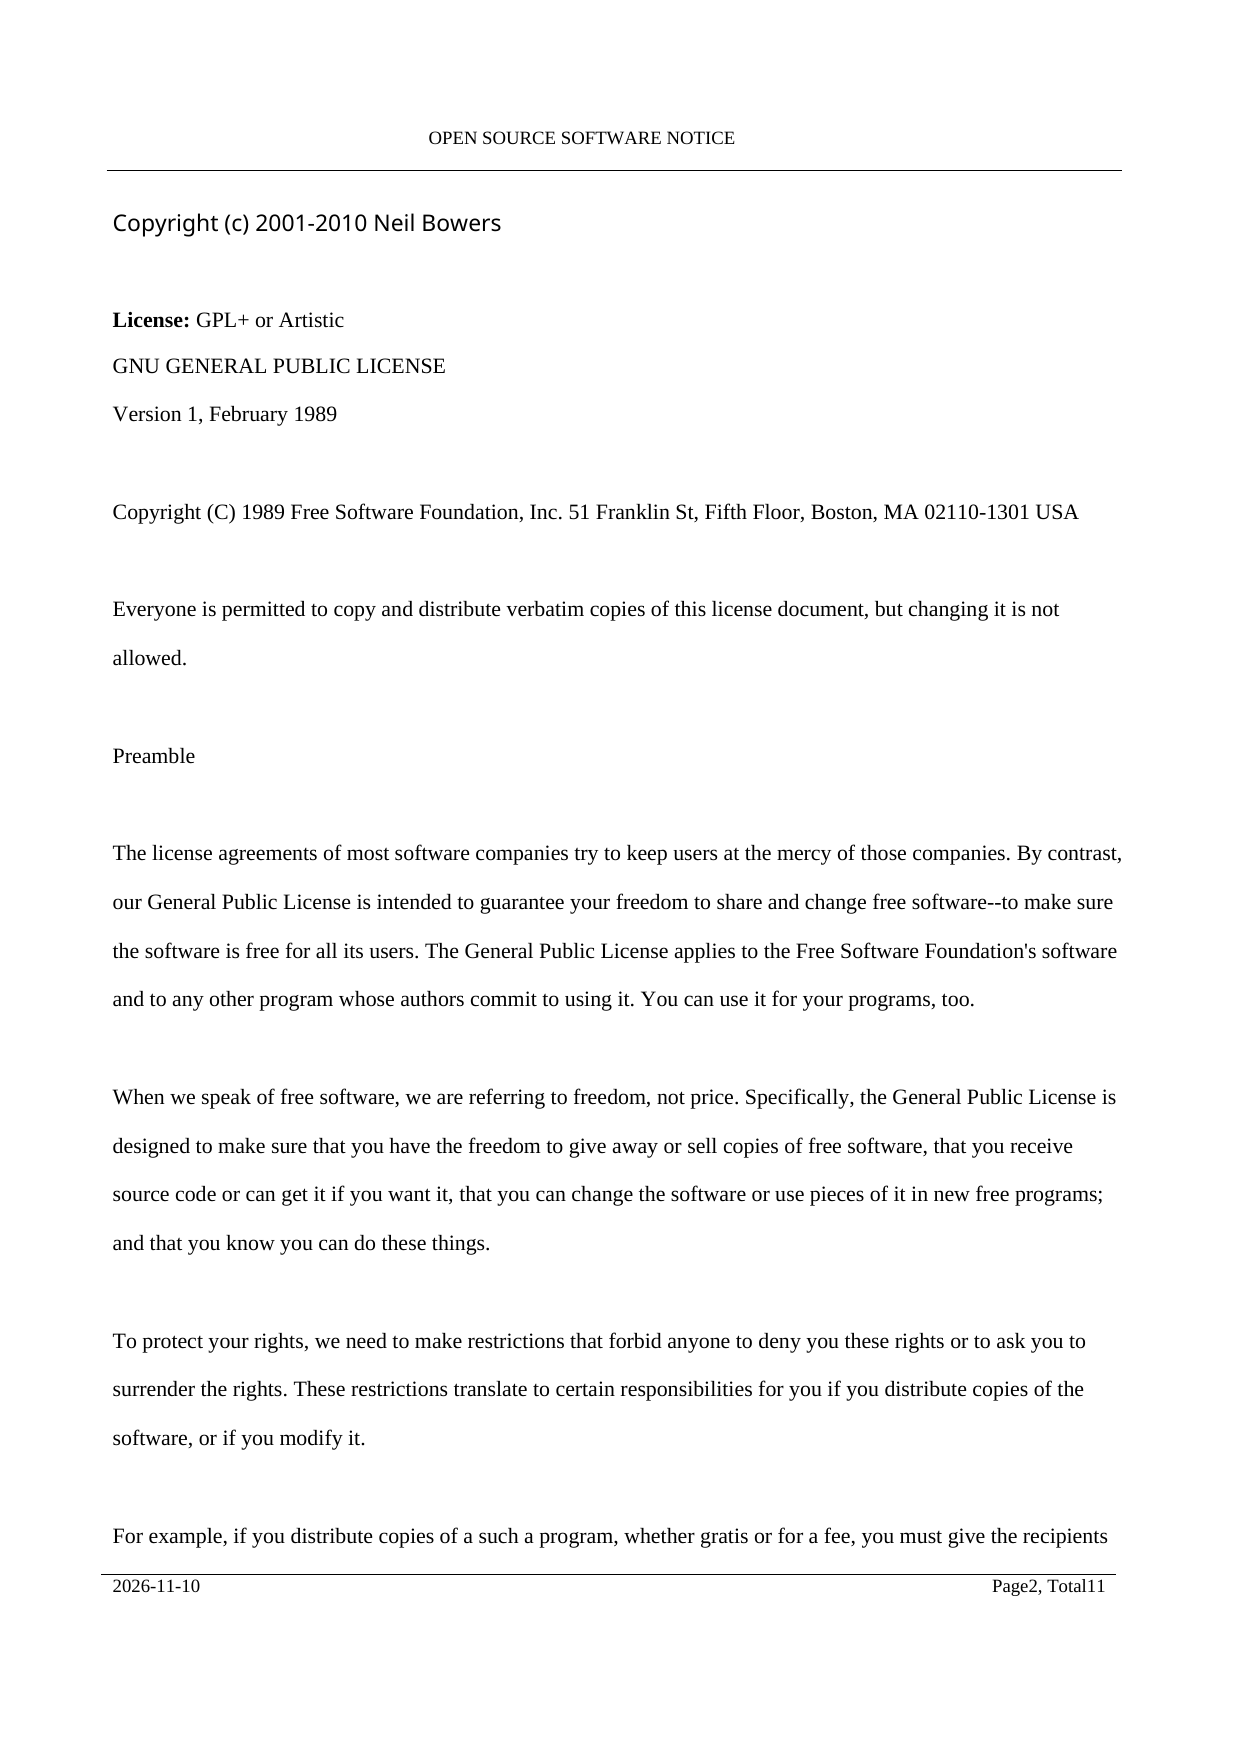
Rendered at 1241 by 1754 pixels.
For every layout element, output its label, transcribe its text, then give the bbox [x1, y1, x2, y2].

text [112, 206, 1128, 288]
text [112, 349, 1128, 1551]
text License: GPL+ or Artistic [112, 304, 1128, 336]
